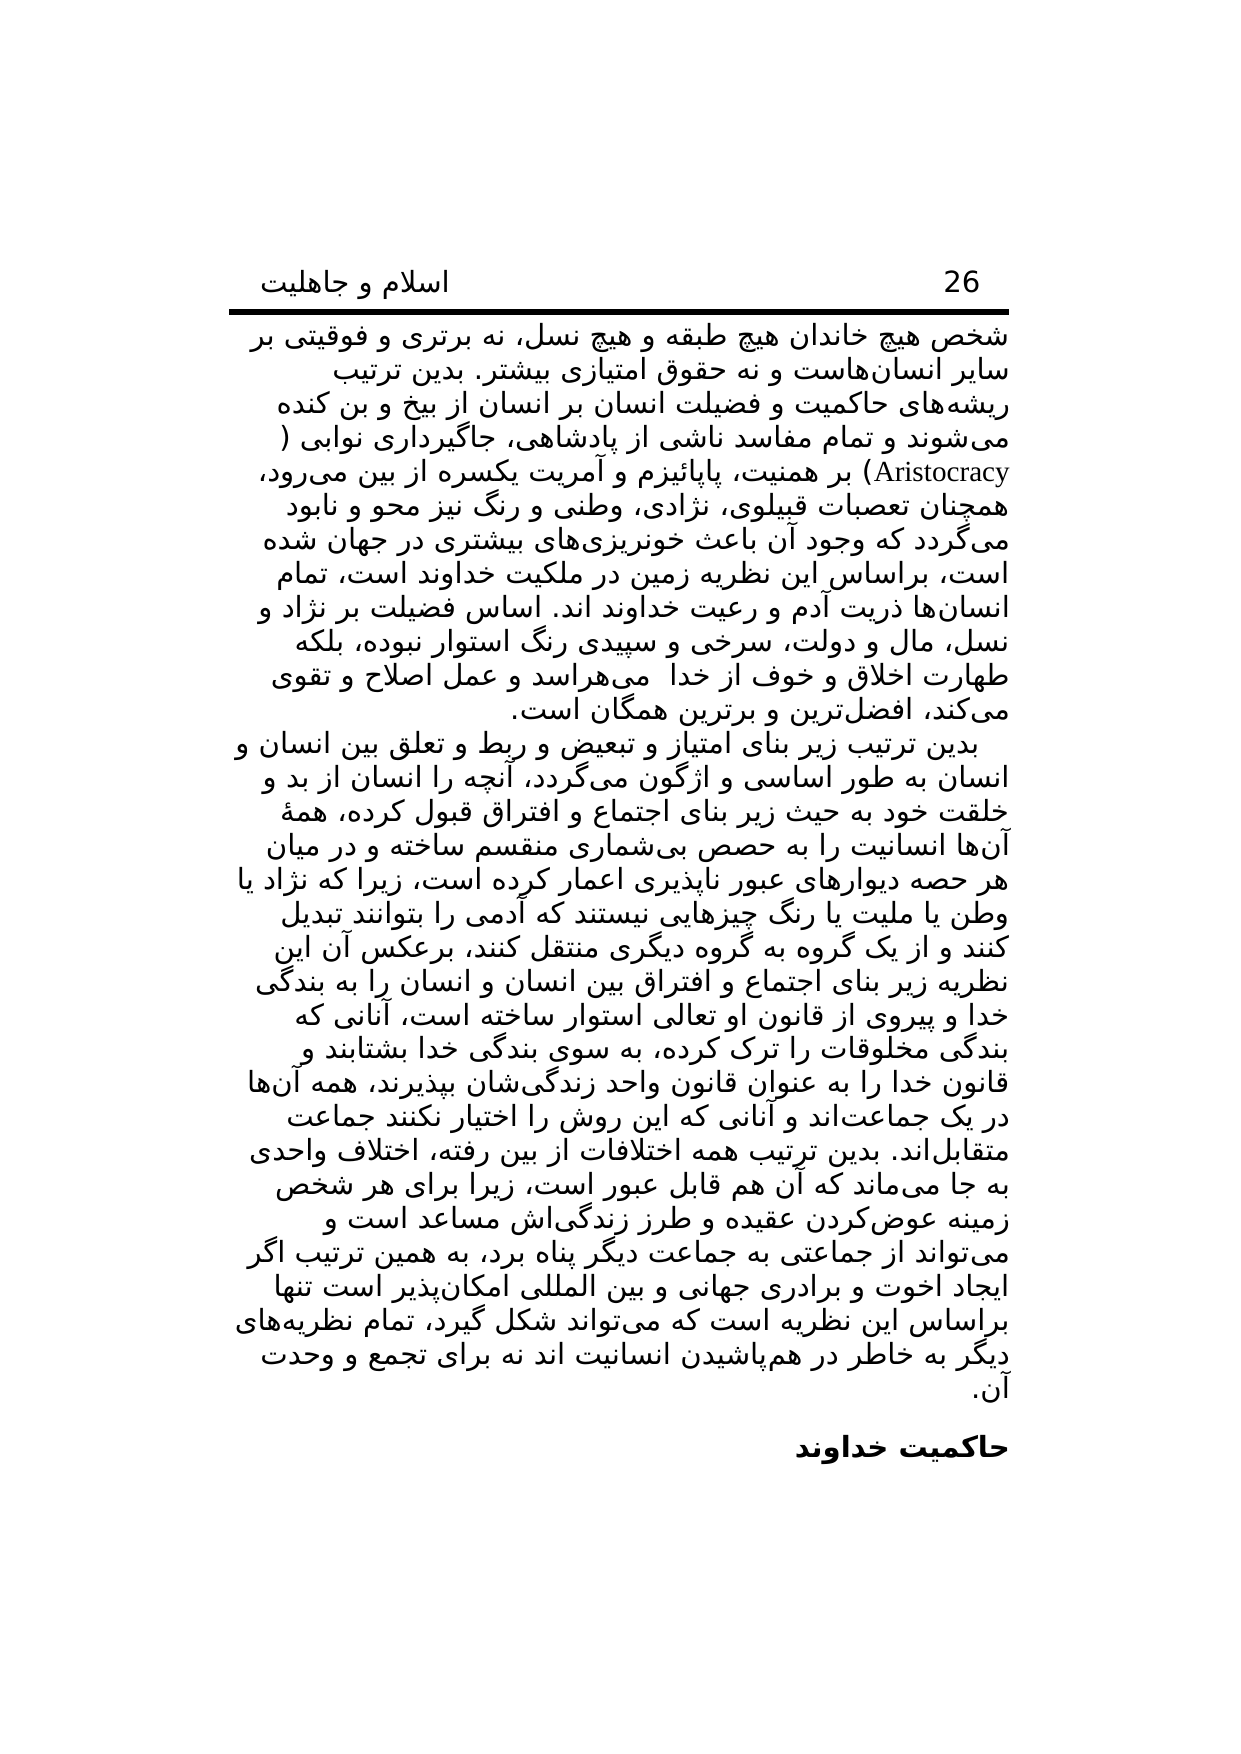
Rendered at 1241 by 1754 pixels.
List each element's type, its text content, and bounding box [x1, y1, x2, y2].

text حاکمیت خداوند [230, 1430, 1010, 1464]
text بدین ترتیب زیر بنای امتیاز و تبعیض و ربط و تعلق بین انسان و انسان به طور اساسی و اژگون می‌گردد، آنچه را انسان از بد و خلقت خود به حیث زیر بنای اجتماع و افتراق قبول کرده، همۀ آن‌ها انسانیت را به حصص بی‌شماری منقسم ساخته و در میان هر حصه دیوارهای عبور ناپذیری اعمار کرده است، زیرا که نژاد یا وطن یا ملیت یا رنگ چیزهایی نیستند که آدمی را بتوانند تبدیل کنند و از یک گروه به گروه دیگری منتقل کنند، برعکس آن این نظریه زیر بنای اجتماع و افتراق بین انسان و انسان را به بندگی خدا و پیروی از قانون او تعالی استوار ساخته است، آنانی که بندگی مخلوقات را ترک کرده، به سوی بندگی خدا بشتابند و قانون خدا را به عنوان قانون واحد زندگی‌شان بپذیرند، همه آن‌ها در یک جماعت‌اند و آنانی که این روش را اختیار نکنند جماعت متقابل‌اند. بدین ترتیب همه اختلافات از بین رفته، اختلاف واحدی به جا می‌ماند که آن هم قابل عبور است، زیرا برای هر شخص زمینه عوض‌کردن عقیده و طرز زندگی‌اش مساعد است و می‌تواند از جماعتی به جماعت دیگر پناه برد، به همین ترتیب اگر ایجاد اخوت و برادری جهانی و بین المللی امکان‌پذیر است تنها براساس این نظریه است که می‌تواند شکل گیرد، تمام نظریه‌های دیگر به خاطر در هم‌پاشیدن انسانیت اند نه برای تجمع و وحدت آن. [230, 726, 1010, 1405]
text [230, 318, 1010, 726]
